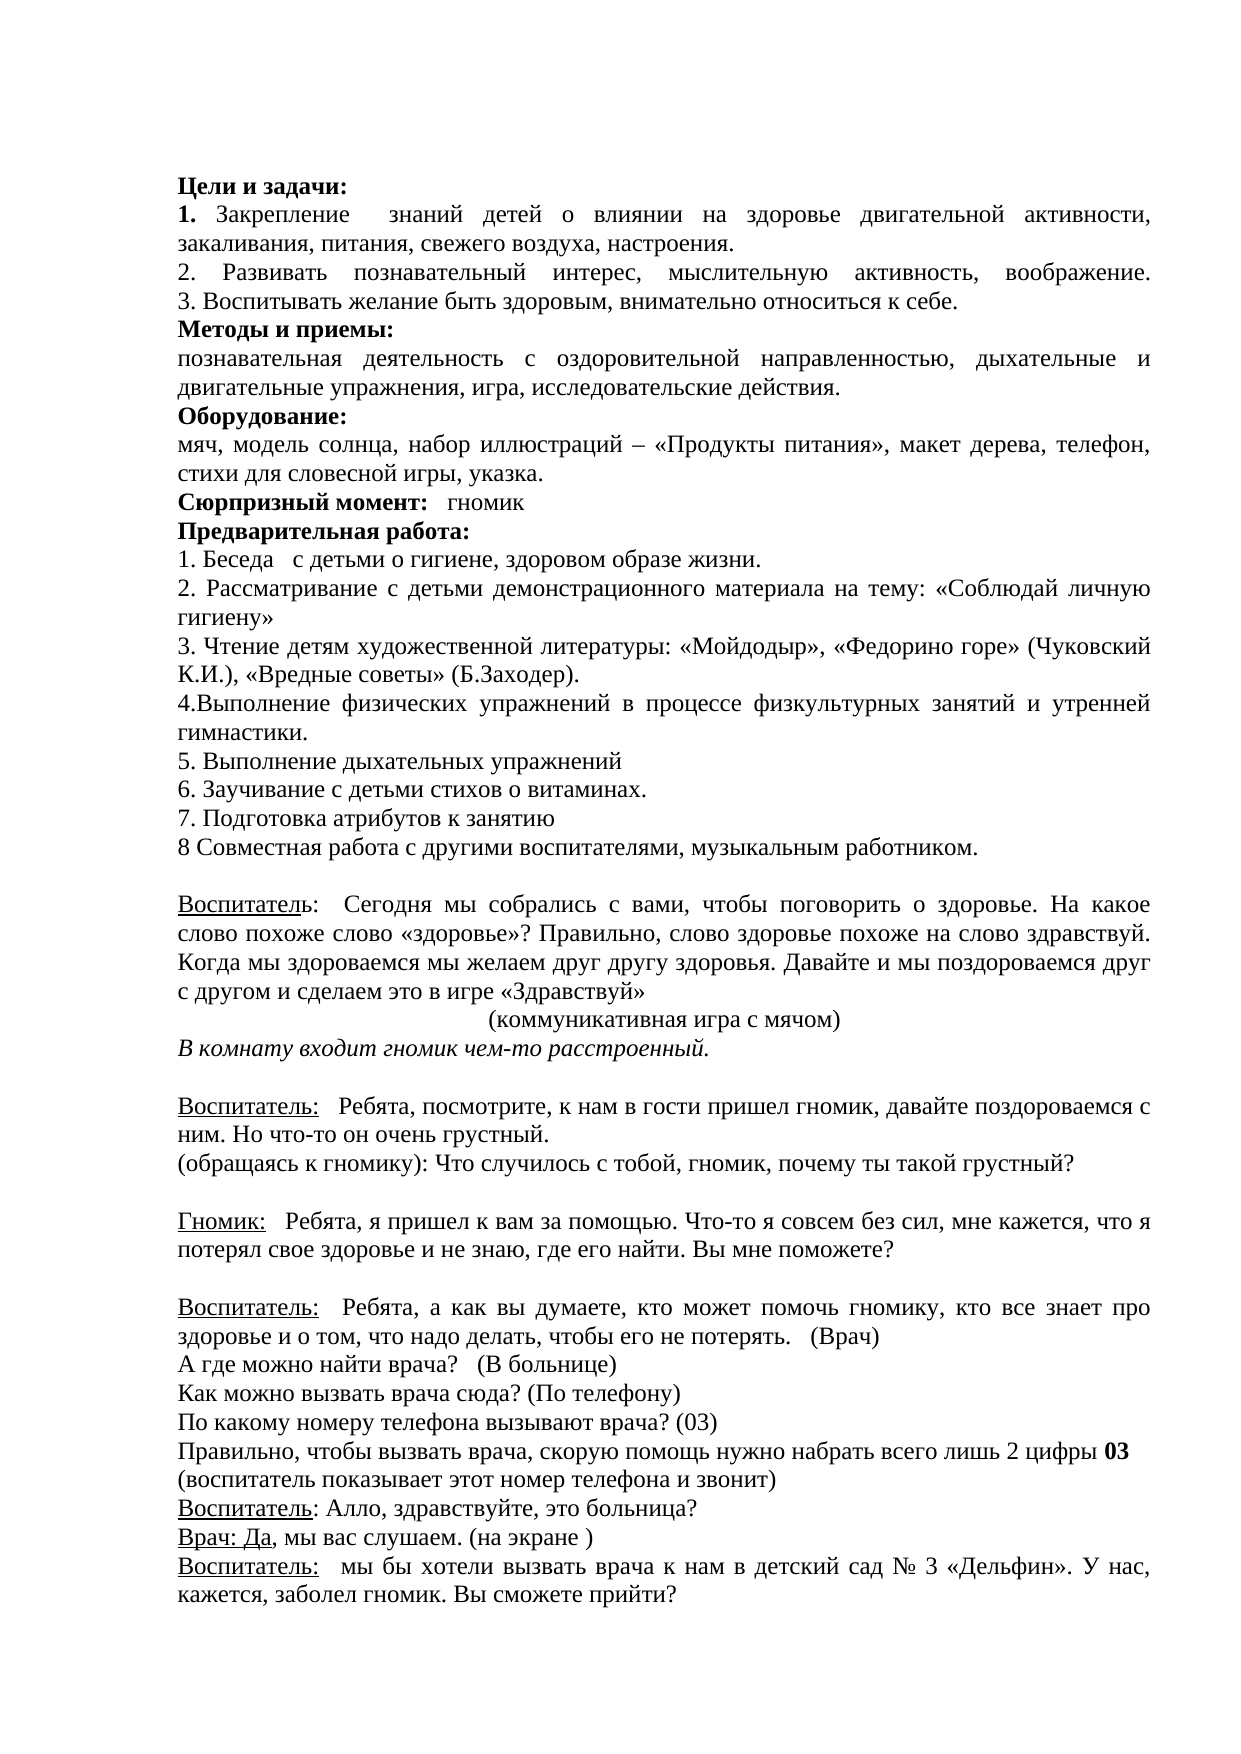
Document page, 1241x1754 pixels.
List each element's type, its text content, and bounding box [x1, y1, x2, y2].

text Гномик: Ребята, я пришел к вам за помощью. Что-то я совсем без сил, мне кажется, что я потерял свое здоровье и не знаю, где его найти. Вы мне поможете? [177, 1206, 1152, 1263]
text 1. Беседа с детьми о гигиене, здоровом образе жизни. [177, 544, 1152, 573]
text По какому номеру телефона вызывают врача? (03) [177, 1407, 1152, 1436]
text Методы и приемы: [177, 314, 1152, 343]
text Предварительная работа: [177, 516, 1152, 544]
text 4.Выполнение физических упражнений в процессе физкультурных занятий и утренней гимнастики. [177, 688, 1152, 746]
text Воспитатель: Сегодня мы собрались с вами, чтобы поговорить о здоровье. На какое слово похоже слово «здоровье»? Правильно, слово здоровье похоже на слово здравствуй. Когда мы здороваемся мы желаем друг другу здоровья. Давайте и мы поздороваемся друг с другом и сделаем это в игре «Здравствуй» [177, 889, 1152, 1004]
text Сюрпризный момент: гномик [177, 487, 1152, 516]
text Воспитатель: Алло, здравствуйте, это больница? [177, 1493, 1152, 1522]
text мяч, модель солнца, набор иллюстраций – «Продукты питания», макет дерева, телефон, стихи для словесной игры, указка. [177, 429, 1152, 487]
text (воспитатель показывает этот номер телефона и звонит) [177, 1464, 1152, 1493]
text 8 Совместная работа с другими воспитателями, музыкальным работником. [177, 832, 1152, 861]
text Оборудование: [177, 401, 1152, 429]
text Правильно, чтобы вызвать врача, скорую помощь нужно набрать всего лишь 2 цифры 03 [177, 1436, 1152, 1464]
text (коммуникативная игра с мячом) [177, 1004, 1152, 1033]
text В комнату входит гномик чем-то расстроенный. [177, 1033, 1152, 1062]
text А где можно найти врача? (В больнице) [177, 1349, 1152, 1378]
text Как можно вызвать врача сюда? (По телефону) [177, 1378, 1152, 1407]
text Воспитатель: Ребята, посмотрите, к нам в гости пришел гномик, давайте поздороваемся с ним. Но что-то он очень грустный. [177, 1091, 1152, 1148]
text 1. Закрепление знаний детей о влиянии на здоровье двигательной активности, закаливания, питания, свежего воздуха, настроения. [177, 199, 1152, 257]
text 7. Подготовка атрибутов к занятию [177, 803, 1152, 832]
text 3. Чтение детям художественной литературы: «Мойдодыр», «Федорино горе» (Чуковский К.И.), «Вредные советы» (Б.Заходер). [177, 631, 1152, 688]
text Цели и задачи: [177, 171, 1152, 199]
text 5. Выполнение дыхательных упражнений [177, 746, 1152, 774]
text Воспитатель: мы бы хотели вызвать врача к нам в детский сад № 3 «Дельфин». У нас, кажется, заболел гномик. Вы сможете прийти? [177, 1551, 1152, 1608]
text 2. Развивать познавательный интерес, мыслительную активность, воображение. 3. Воспитывать желание быть здоровым, внимательно относиться к себе. [177, 257, 1152, 314]
text 6. Заучивание с детьми стихов о витаминах. [177, 774, 1152, 803]
text Врач: Да, мы вас слушаем. (на экране ) [177, 1522, 1152, 1551]
text познавательная деятельность с оздоровительной направленностью, дыхательные и двигательные упражнения, игра, исследовательские действия. [177, 343, 1152, 401]
text Воспитатель: Ребята, а как вы думаете, кто может помочь гномику, кто все знает про здоровье и о том, что надо делать, чтобы его не потерять. (Врач) [177, 1292, 1152, 1349]
text 2. Рассматривание с детьми демонстрационного материала на тему: «Соблюдай личную гигиену» [177, 573, 1152, 631]
text (обращаясь к гномику): Что случилось с тобой, гномик, почему ты такой грустный? [177, 1148, 1152, 1177]
